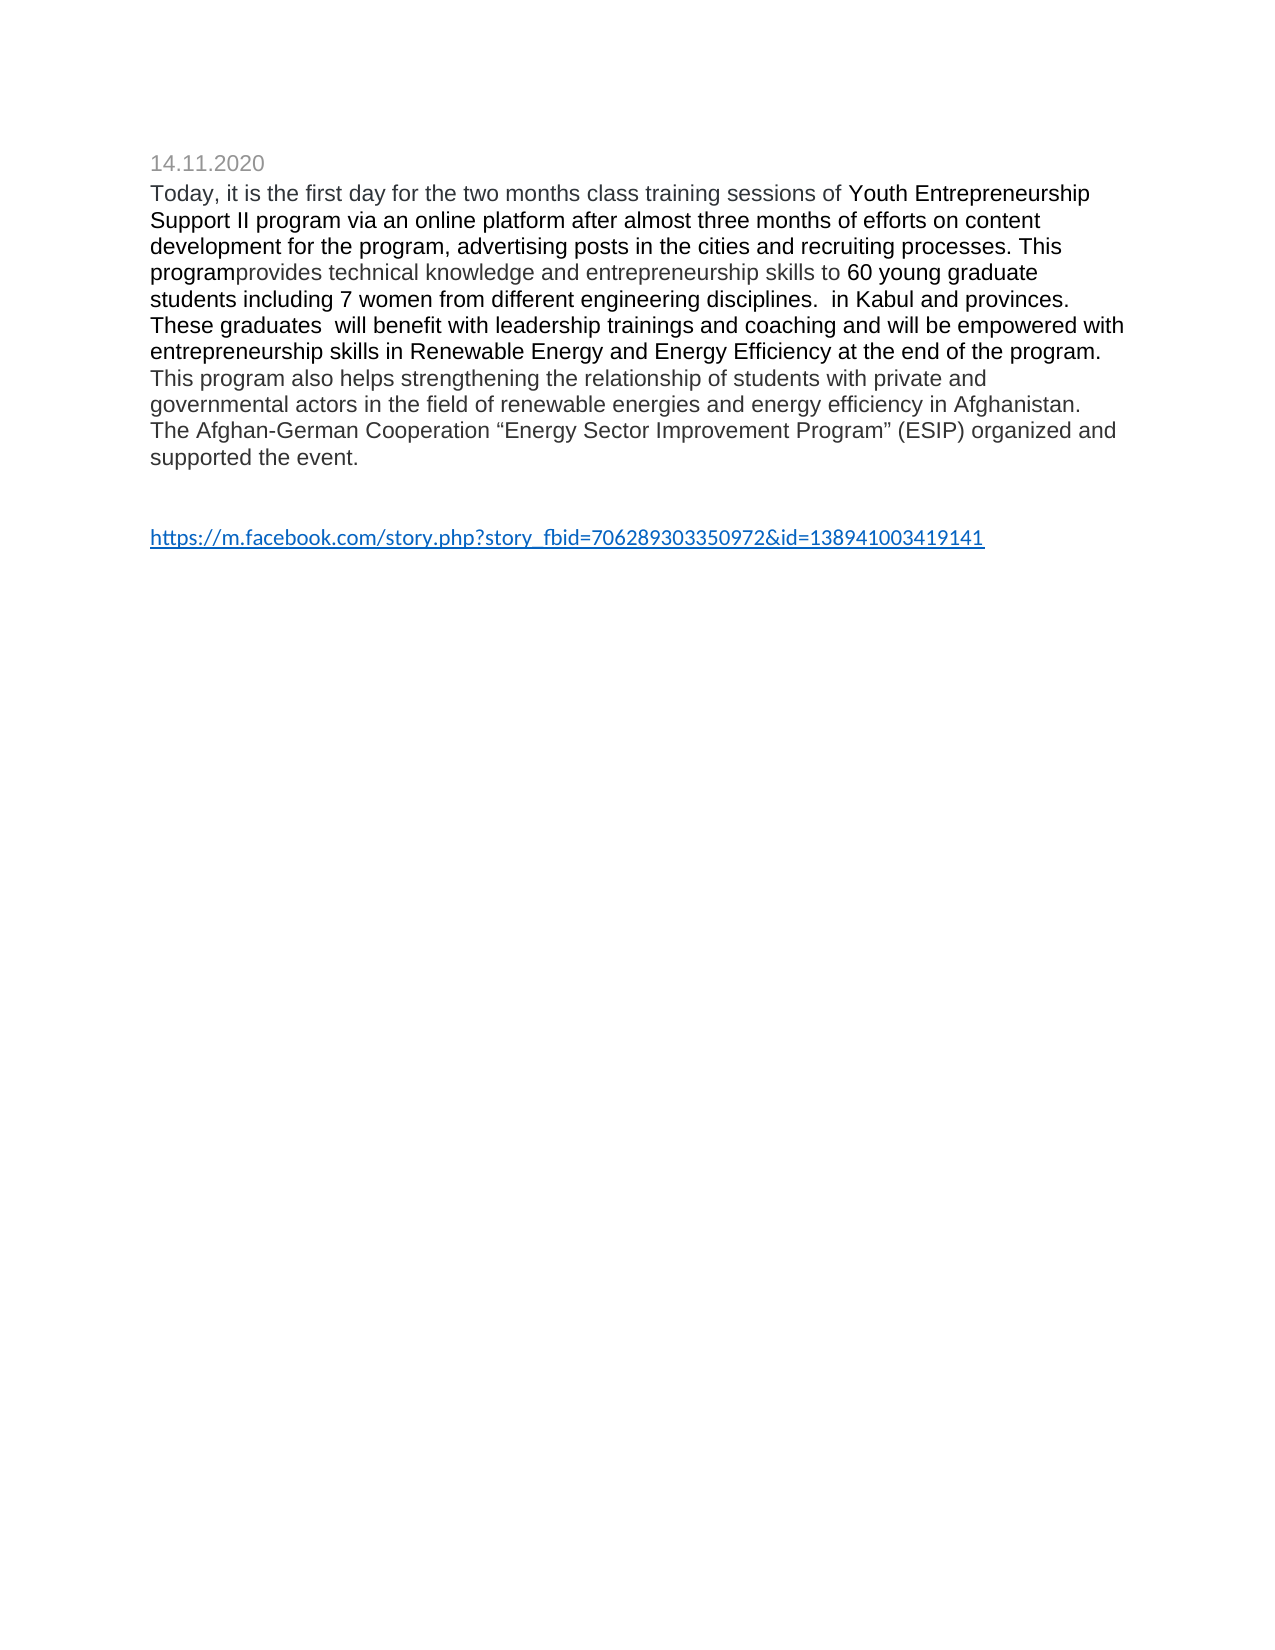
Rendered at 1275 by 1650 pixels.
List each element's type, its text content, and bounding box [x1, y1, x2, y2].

text Today, it is the first day for the two months class training sessions of Youth Entrepreneurship Support II program via an online platform after almost three months of efforts on content development for the program, advertising posts in the cities and recruiting processes. This programprovides technical knowledge and entrepreneurship skills to 60 young graduate students including 7 women from different engineering disciplines. in Kabul and provinces. These graduates will benefit with leadership trainings and coaching and will be empowered with entrepreneurship skills in Renewable Energy and Energy Efficiency at the end of the program. This program also helps strengthening the relationship of students with private and governmental actors in the field of renewable energies and energy efficiency in Afghanistan. The Afghan-German Cooperation “Energy Sector Improvement Program” (ESIP) organized and supported the event. [150, 180, 1125, 470]
text https://m.facebook.com/story.php?story_fbid=706289303350972&id=138941003419141 [150, 523, 1125, 551]
text 14.11.2020 [150, 150, 1125, 176]
